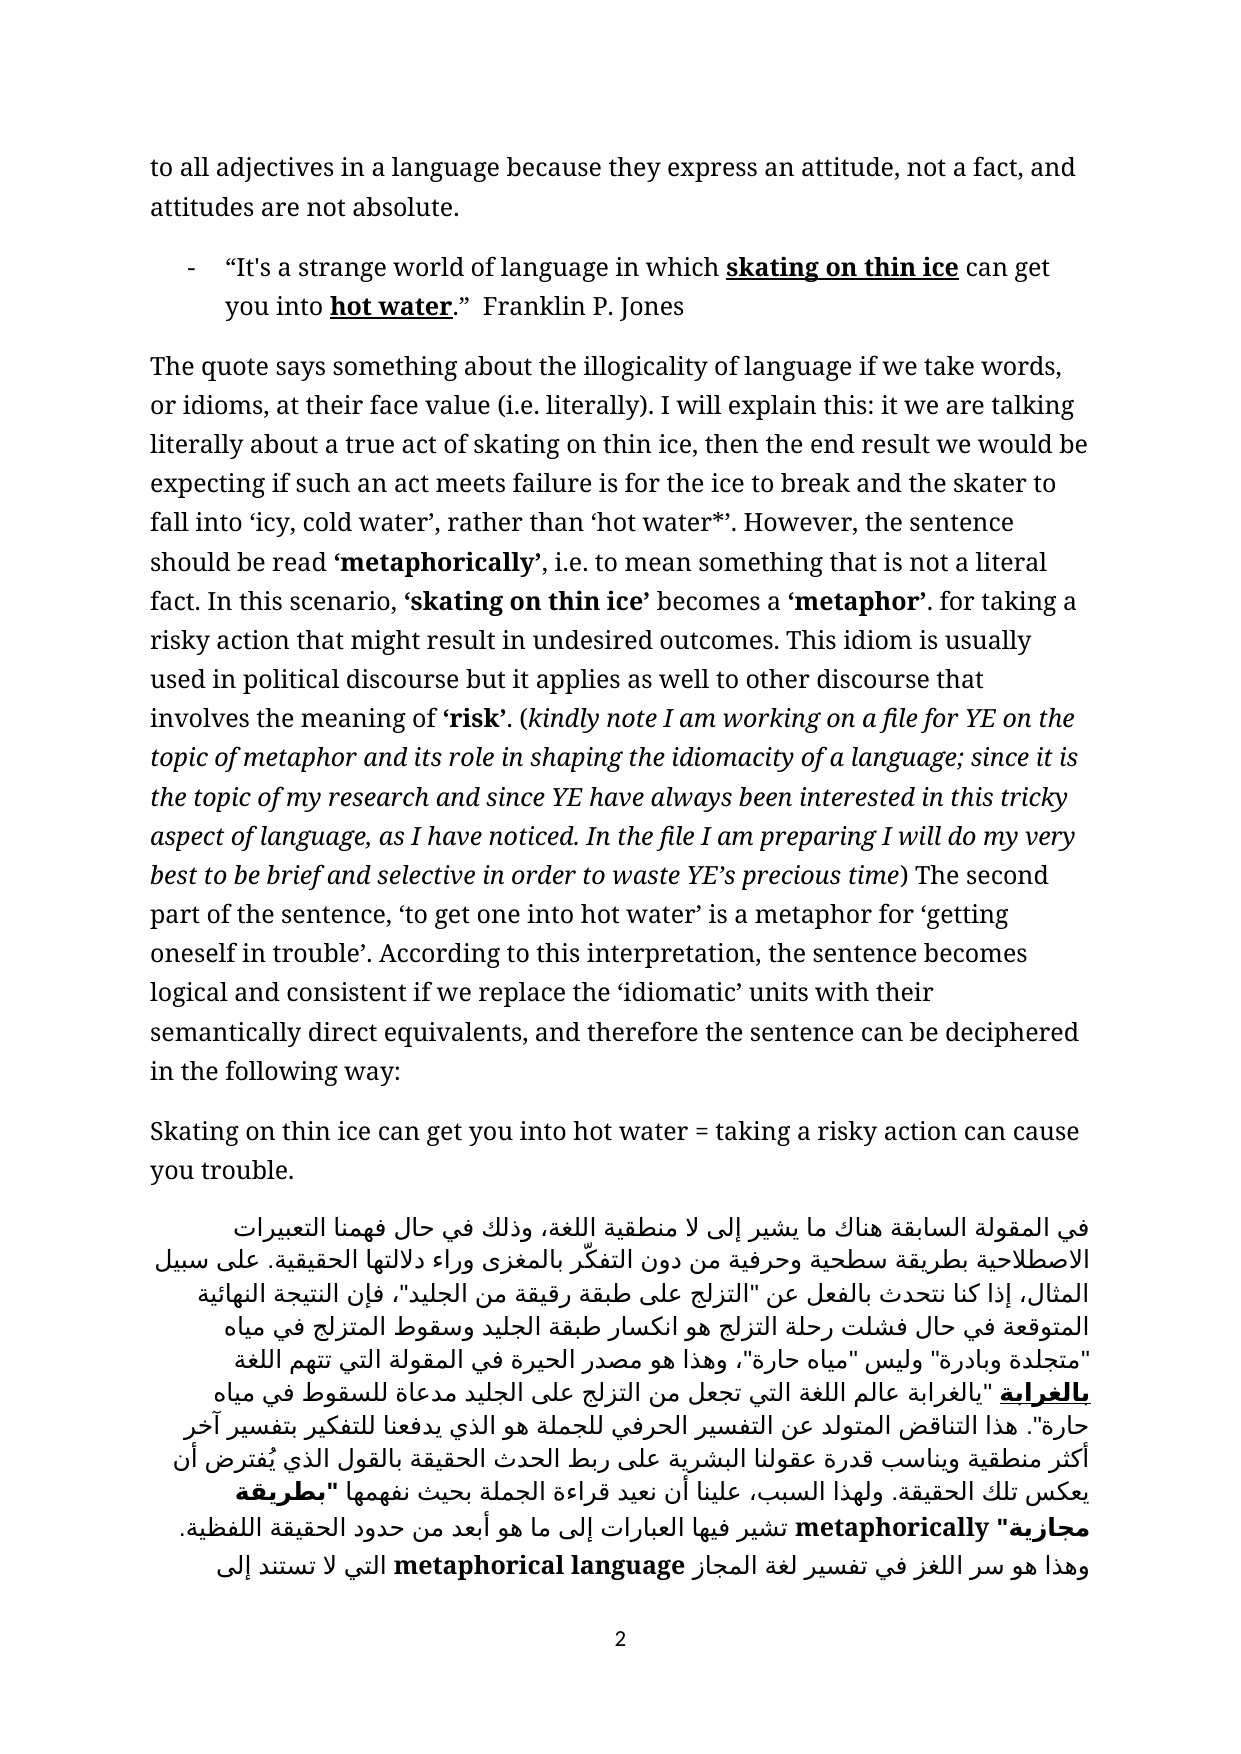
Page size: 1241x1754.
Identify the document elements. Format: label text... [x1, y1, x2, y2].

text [150, 1212, 1090, 1582]
list “It's a strange world of language in which skating on thin ice can get you into hot water.” Franklin P. Jones [187, 249, 1090, 322]
text Skating on thin ice can get you into hot water = taking a risky action can cause you trouble. [150, 1113, 1090, 1187]
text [150, 150, 1090, 223]
text The quote says something about the illogicality of language if we take words, or idioms, at their face value (i.e. literally). I will explain this: it we are talking literally about a true act of skating on thin ice, then the end result we would be expecting if such an act meets failure is for the ice to break and the skater to fall into ‘icy, cold water’, rather than ‘hot water*’. However, the sentence should be read ‘metaphorically’, i.e. to mean something that is not a literal fact. In this scenario, ‘skating on thin ice’ becomes a ‘metaphor’. for taking a risky action that might result in undesired outcomes. This idiom is usually used in political discourse but it applies as well to other discourse that involves the meaning of ‘risk’. (kindly note I am working on a file for YE on the topic of metaphor and its role in shaping the idiomacity of a language; since it is the topic of my research and since YE have always been interested in this tricky aspect of language, as I have noticed. In the file I am preparing I will do my very best to be brief and selective in order to waste YE’s precious time) The second part of the sentence, ‘to get one into hot water’ is a metaphor for ‘getting oneself in trouble’. According to this interpretation, the sentence becomes logical and consistent if we replace the ‘idiomatic’ units with their semantically direct equivalents, and therefore the sentence can be deciphered in the following way: [150, 348, 1090, 1087]
